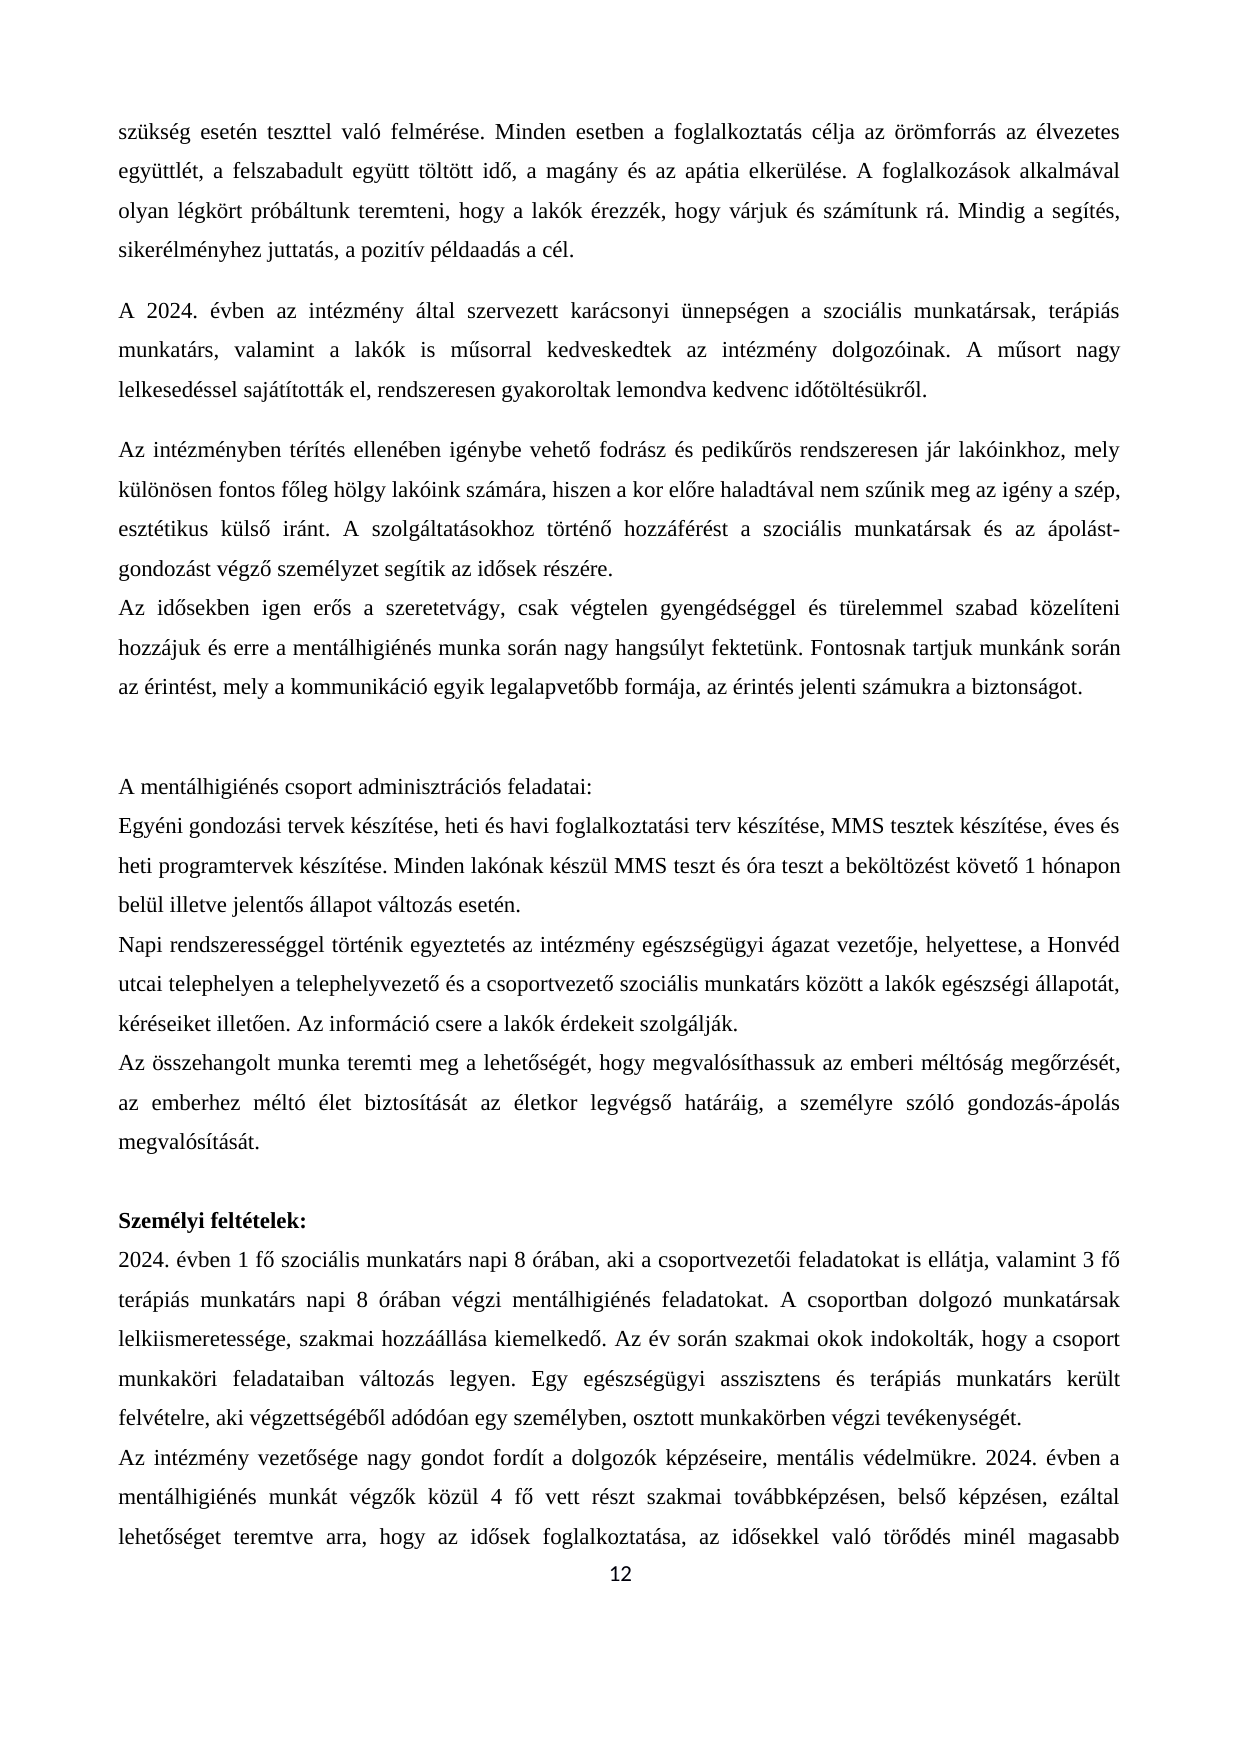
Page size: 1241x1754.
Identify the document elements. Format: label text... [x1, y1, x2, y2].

text Az összehangolt munka teremti meg a lehetőségét, hogy megvalósíthassuk az emberi méltóság megőrzését, az emberhez méltó élet biztosítását az életkor legvégső határáig, a személyre szóló gondozás-ápolás megvalósítását. [118, 1049, 1122, 1154]
text Napi rendszerességgel történik egyeztetés az intézmény egészségügyi ágazat vezetője, helyettese, a Honvéd utcai telephelyen a telephelyvezető és a csoportvezető szociális munkatárs között a lakók egészségi állapotát, kéréseiket illetően. Az információ csere a lakók érdekeit szolgálják. [118, 931, 1122, 1036]
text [118, 118, 1122, 263]
text Az intézményben térítés ellenében igénybe vehető fodrász és pedikűrös rendszeresen jár lakóinkhoz, mely különösen fontos főleg hölgy lakóink számára, hiszen a kor előre haladtával nem szűnik meg az igény a szép, esztétikus külső iránt. A szolgáltatásokhoz történő hozzáférést a szociális munkatársak és az ápolást-gondozást végző személyzet segítik az idősek részére. [118, 436, 1122, 581]
text 2024. évben 1 fő szociális munkatárs napi 8 órában, aki a csoportvezetői feladatokat is ellátja, valamint 3 fő terápiás munkatárs napi 8 órában végzi mentálhigiénés feladatokat. A csoportban dolgozó munkatársak lelkiismeretessége, szakmai hozzáállása kiemelkedő. Az év során szakmai okok indokolták, hogy a csoport munkaköri feladataiban változás legyen. Egy egészségügyi asszisztens és terápiás munkatárs került felvételre, aki végzettségéből adódóan egy személyben, osztott munkakörben végzi tevékenységét. [118, 1247, 1122, 1431]
text Személyi feltételek: [118, 1207, 1122, 1233]
text Egyéni gondozási tervek készítése, heti és havi foglalkoztatási terv készítése, MMS tesztek készítése, éves és heti programtervek készítése. Minden lakónak készül MMS teszt és óra teszt a beköltözést követő 1 hónapon belül illetve jelentős állapot változás esetén. [118, 812, 1122, 918]
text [118, 1444, 1122, 1549]
text A mentálhigiénés csoport adminisztrációs feladatai: [118, 773, 1122, 799]
text A 2024. évben az intézmény által szervezett karácsonyi ünnepségen a szociális munkatársak, terápiás munkatárs, valamint a lakók is műsorral kedveskedtek az intézmény dolgozóinak. A műsort nagy lelkesedéssel sajátították el, rendszeresen gyakoroltak lemondva kedvenc időtöltésükről. [118, 297, 1122, 402]
text Az idősekben igen erős a szeretetvágy, csak végtelen gyengédséggel és türelemmel szabad közelíteni hozzájuk és erre a mentálhigiénés munka során nagy hangsúlyt fektetünk. Fontosnak tartjuk munkánk során az érintést, mely a kommunikáció egyik legalapvetőbb formája, az érintés jelenti számukra a biztonságot. [118, 594, 1122, 699]
